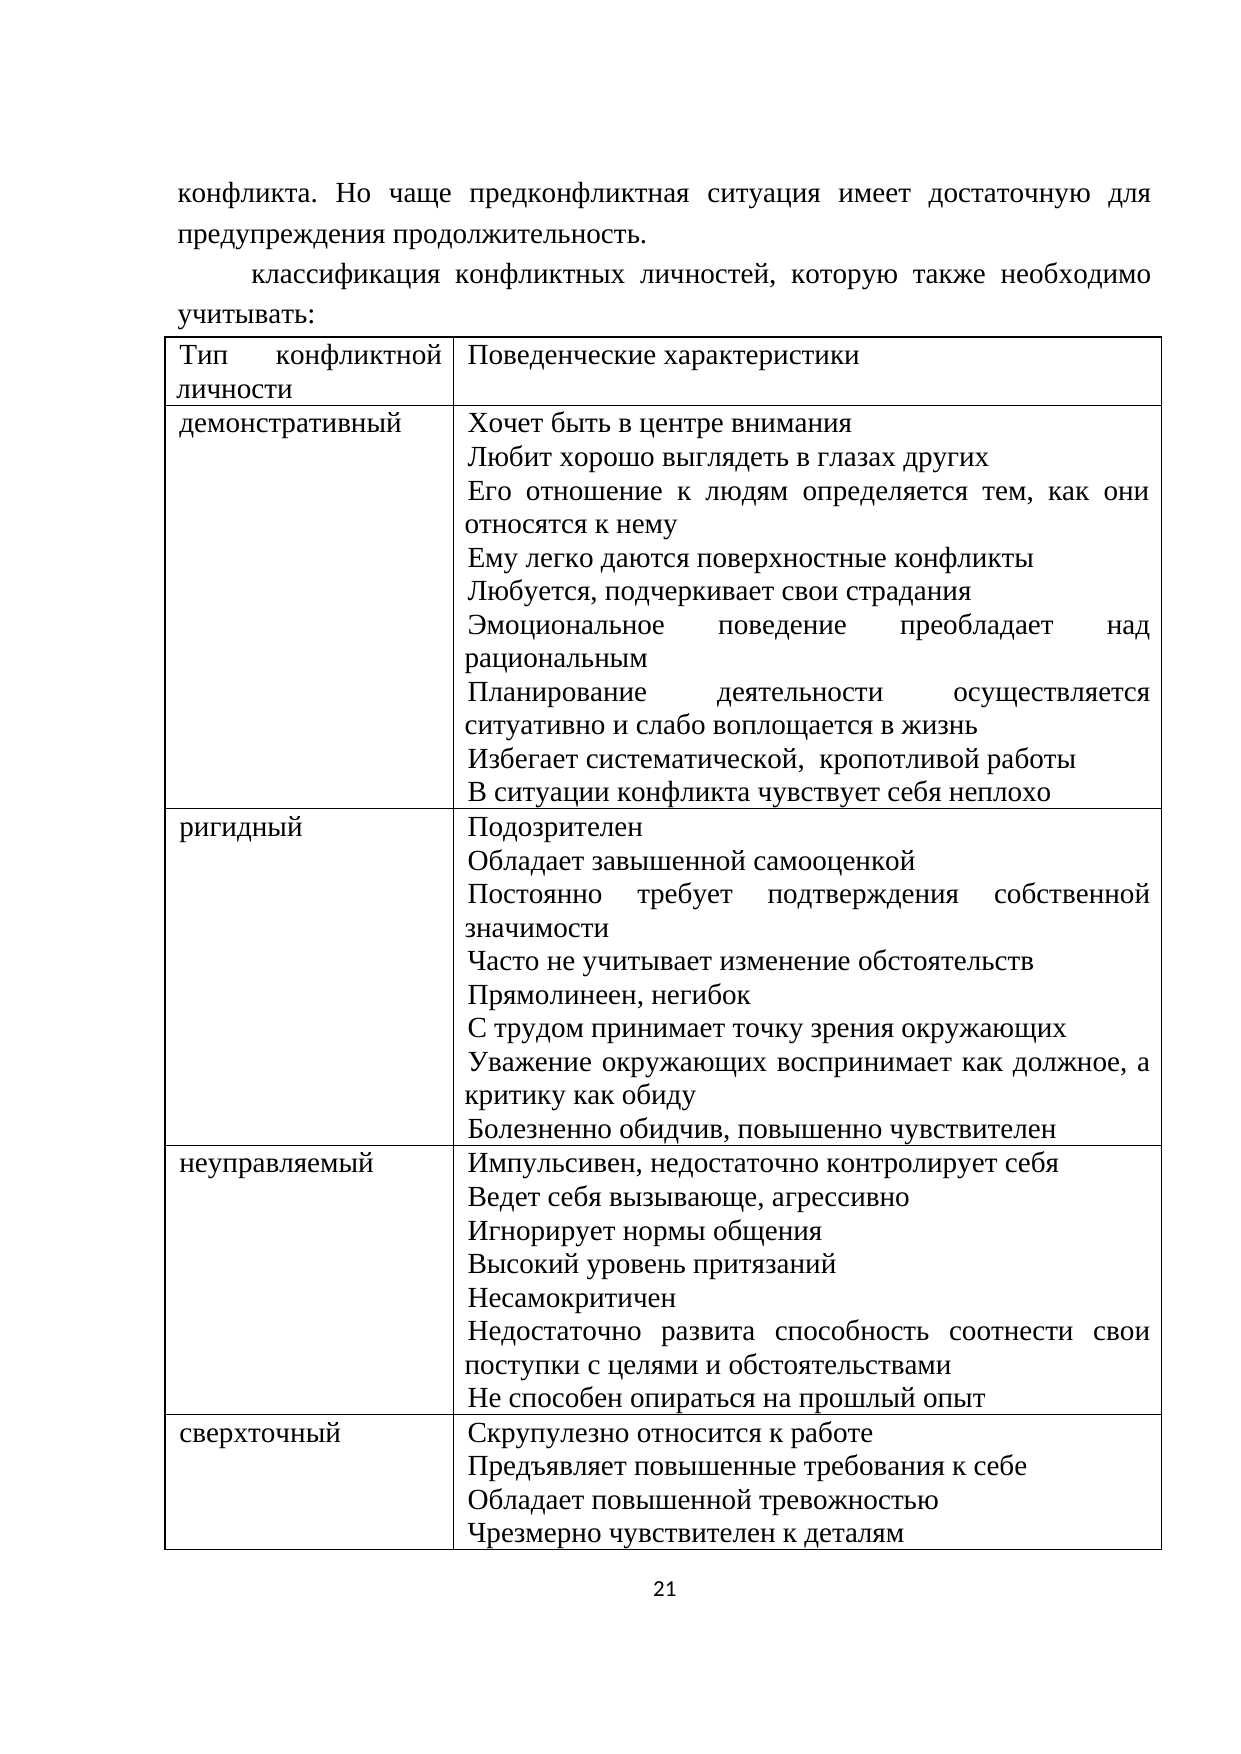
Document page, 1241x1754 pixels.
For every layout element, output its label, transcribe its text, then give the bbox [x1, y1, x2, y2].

table_cell Импульсивен, недостаточно контролирует себя Ведет себя вызывающе, агрессивно Игнорирует нормы общения Высокий уровень притязаний Несамокритичен Недостаточно развита способность соотнести свои поступки с целями и обстоятельствами Не способен опираться на прошлый опыт [454, 1146, 1161, 1414]
table_header Тип конфликтной личности [166, 338, 453, 404]
table_cell сверхточный [166, 1415, 453, 1549]
table_cell неуправляемый [166, 1146, 453, 1414]
table_cell Подозрителен Обладает завышенной самооценкой Постоянно требует подтверждения собственной значимости Часто не учитывает изменение обстоятельств Прямолинеен, негибок С трудом принимает точку зрения окружающих Уважение окружающих воспринимает как должное, а критику как обиду Болезненно обидчив, повышенно чувствителен [454, 809, 1161, 1144]
table_cell ригидный [166, 809, 453, 1144]
table_cell демонстративный [166, 406, 453, 808]
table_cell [454, 1415, 1161, 1549]
table_header Поведенческие характеристики [454, 338, 1161, 404]
text классификация конфликтных личностей, которую также необходимо учитывать: [177, 256, 1152, 330]
table_cell Хочет быть в центре внимания Любит хорошо выглядеть в глазах других Его отношение к людям определяется тем, как они относятся к нему Ему легко даются поверхностные конфликты Любуется, подчеркивает свои страдания Эмоциональное поведение преобладает над рациональным Планирование деятельности осуществляется ситуативно и слабо воплощается в жизнь Избегает систематической, кропотливой работы В ситуации конфликта чувствует себя неплохо [454, 406, 1161, 808]
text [177, 176, 1152, 249]
